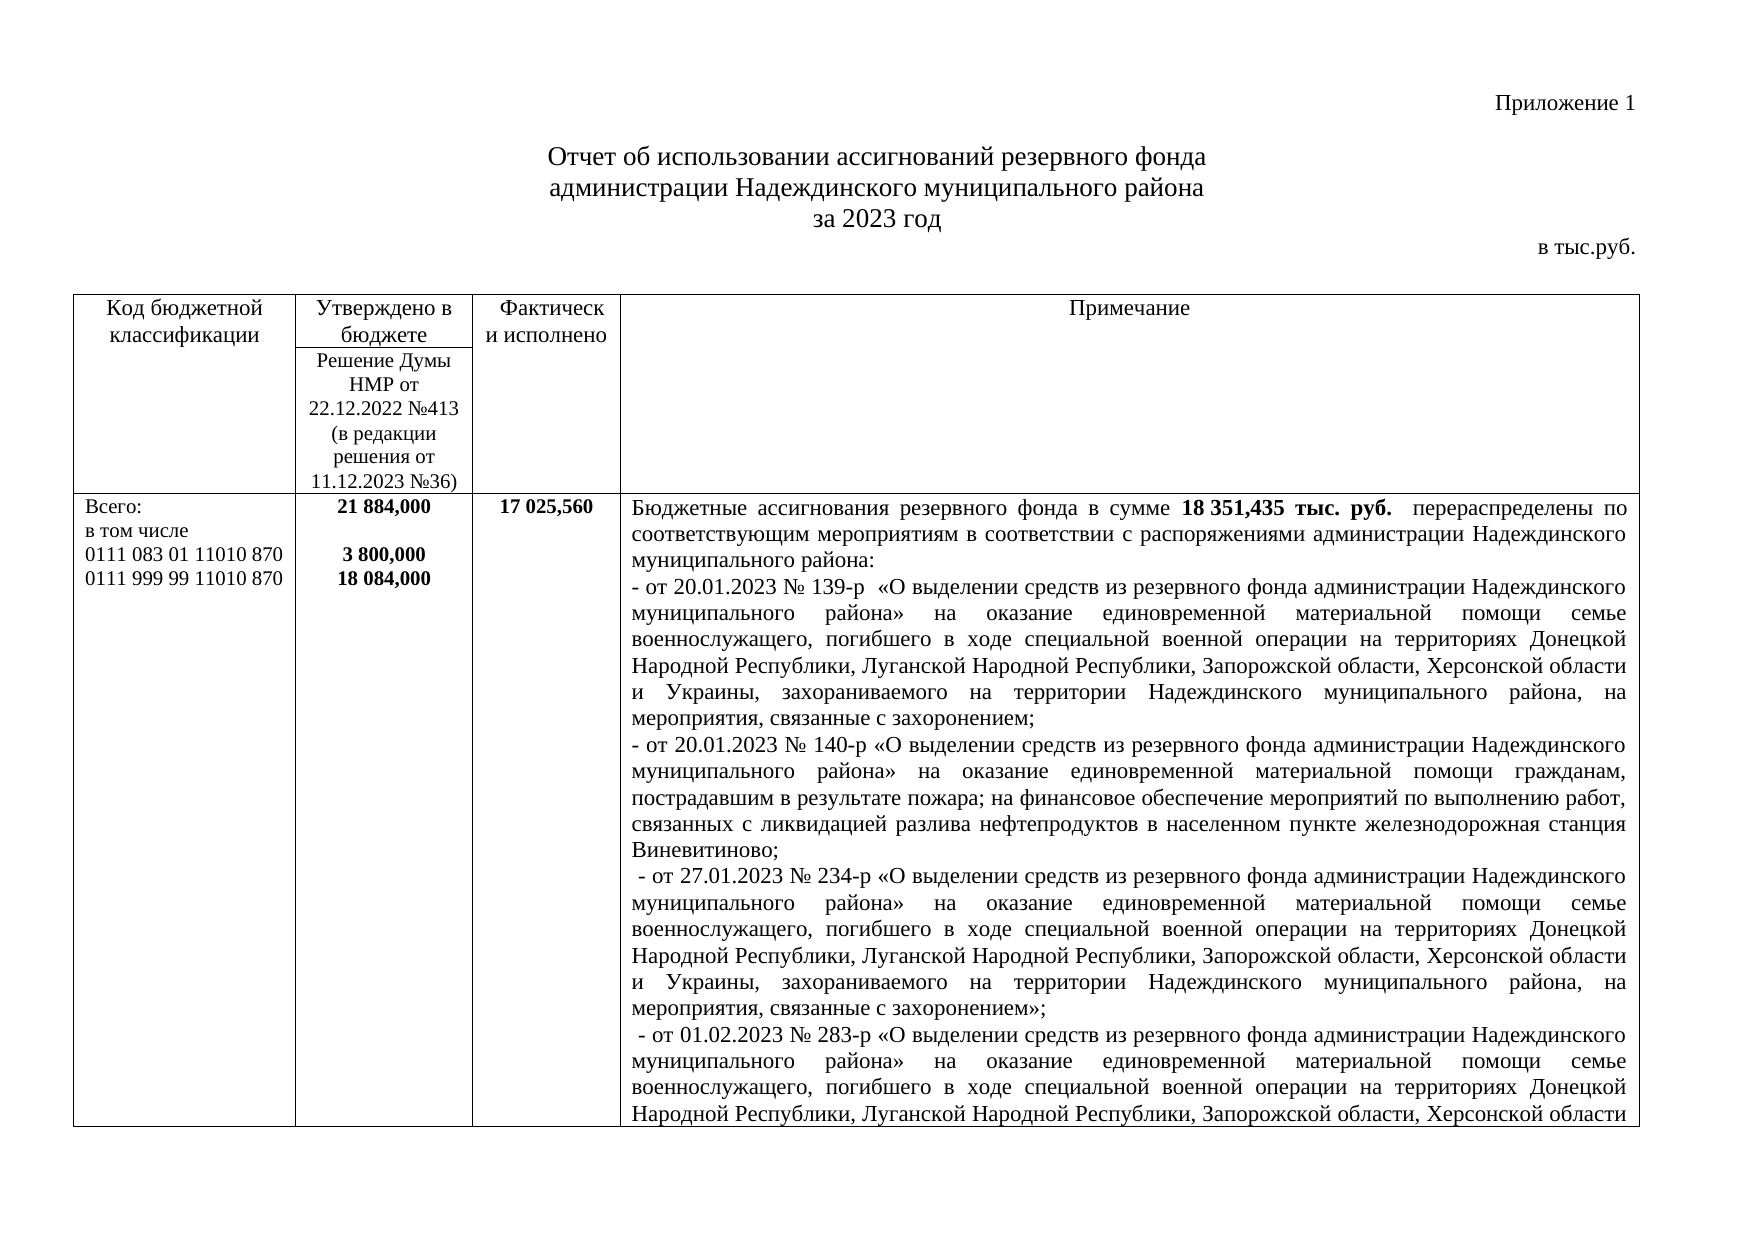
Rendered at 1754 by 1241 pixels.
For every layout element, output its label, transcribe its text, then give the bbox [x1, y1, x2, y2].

table_cell 17 025,560 [473, 494, 620, 1126]
table_header Утверждено в бюджете [296, 295, 472, 347]
table_header Примечание [621, 295, 1639, 493]
table_header Код бюджетной классификации [74, 295, 295, 493]
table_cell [296, 494, 472, 1126]
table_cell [621, 494, 1639, 1126]
text в тыс.руб. [118, 233, 1636, 259]
text администрации Надеждинского муниципального района [118, 171, 1636, 202]
text за 2023 год [118, 202, 1636, 233]
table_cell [74, 494, 295, 1126]
text Отчет об использовании ассигнований резервного фонда [118, 140, 1636, 171]
text Приложение 1 [118, 89, 1636, 115]
table_cell Решение Думы НМР от 22.12.2022 №413 (в редакции решения от 11.12.2023 №36) [296, 348, 472, 493]
table_header Фактически исполнено [473, 295, 620, 493]
